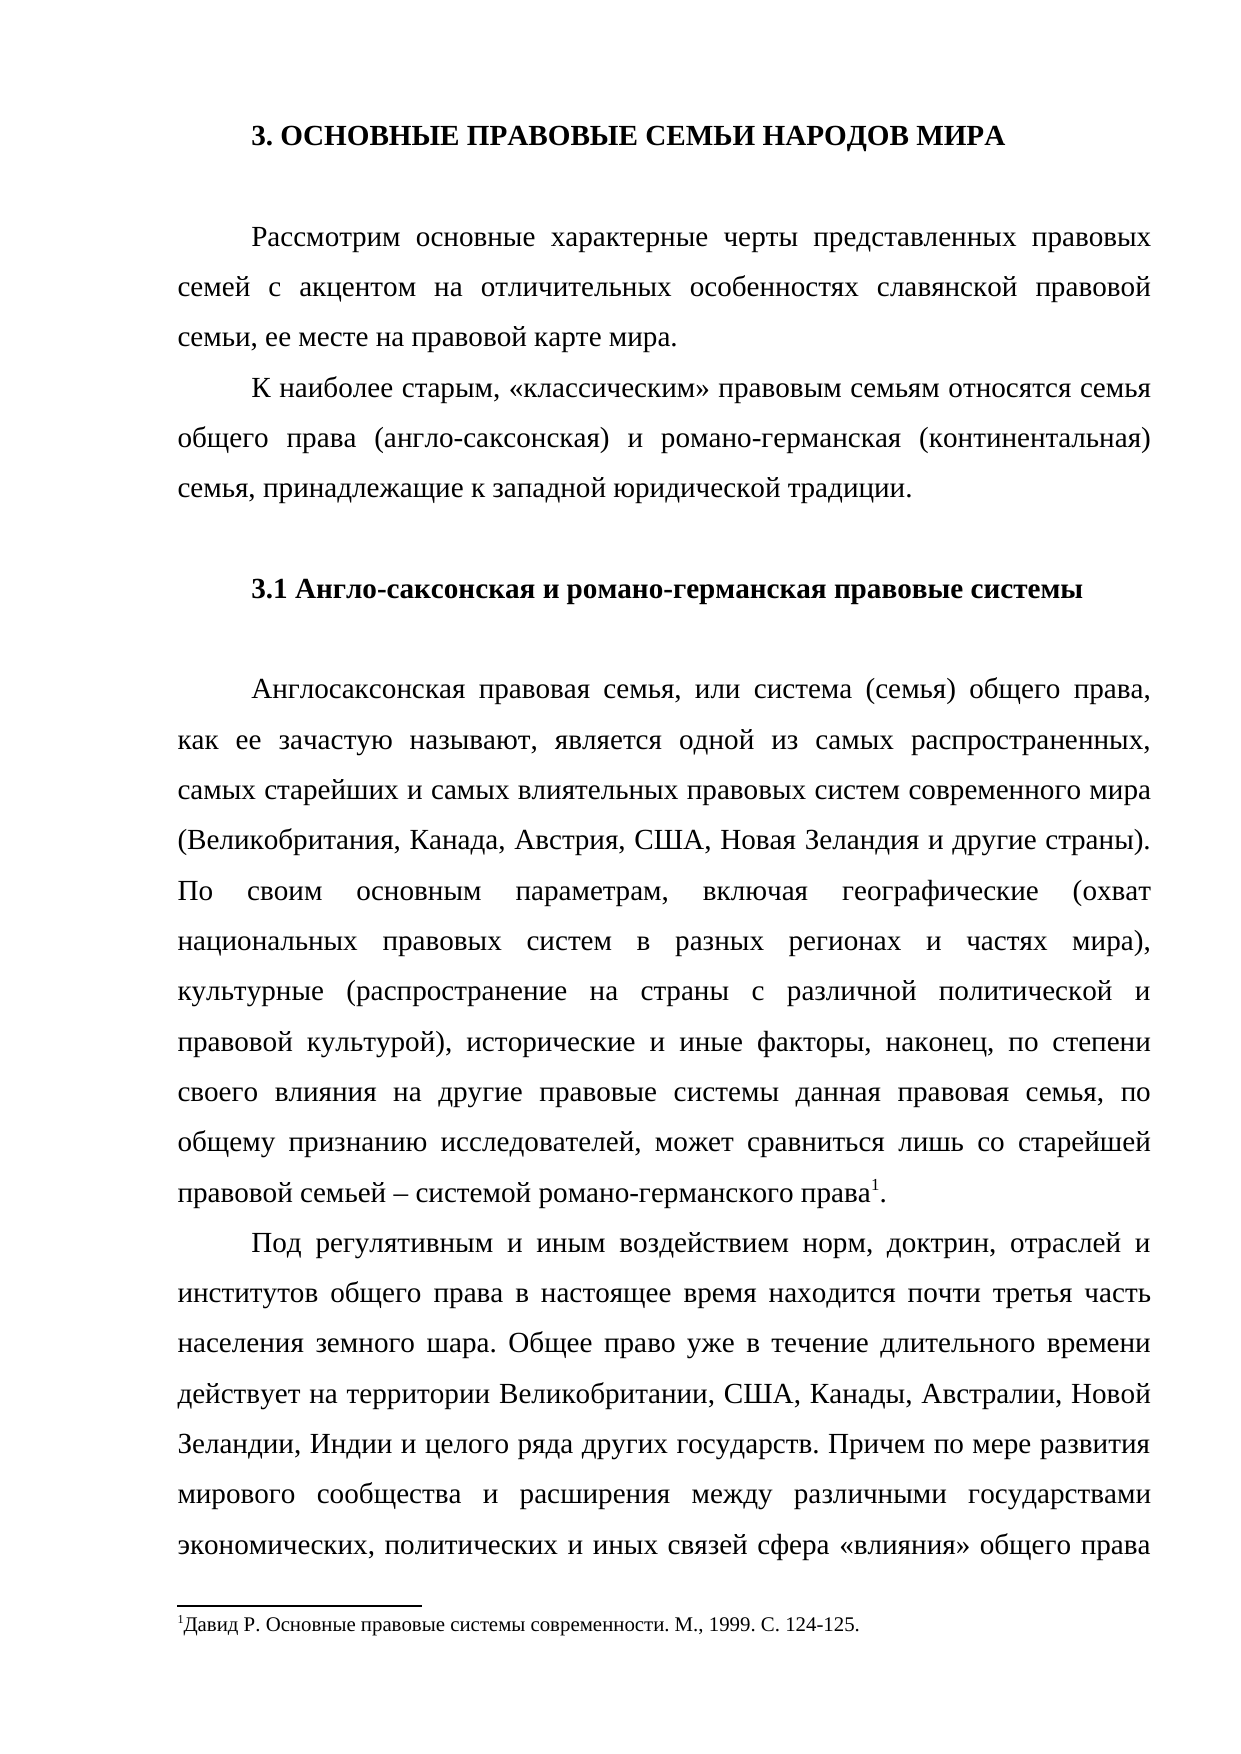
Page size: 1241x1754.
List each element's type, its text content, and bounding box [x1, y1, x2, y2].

text 3. ОСНОВНЫЕ ПРАВОВЫЕ СЕМЬИ НАРОДОВ МИРА [177, 118, 1152, 152]
text 3.1 Англо-саксонская и романо-германская правовые системы [177, 571, 1152, 604]
text Рассмотрим основные характерные черты представленных правовых семей с акцентом на отличительных особенностях славянской правовой семьи, ее месте на правовой карте мира. [177, 219, 1152, 353]
text Англосаксонская правовая семья, или система (семья) общего права, как ее зачастую называют, является одной из самых распространенных, самых старейших и самых влиятельных правовых систем современного мира (Великобритания, Канада, Австрия, США, Новая Зеландия и другие страны). По своим основным параметрам, включая географические (охват национальных правовых систем в разных регионах и частях мира), культурные (распространение на страны с различной политической и правовой культурой), исторические и иные факторы, наконец, по степени своего влияния на другие правовые системы данная правовая семья, по общему признанию исследователей, может сравниться лишь со старейшей правовой семьей – системой романо-германского права. [177, 672, 1152, 1208]
text К наиболее старым, «классическим» правовым семьям относятся семья общего права (англо-саксонская) и романо-германская (континентальная) семья, принадлежащие к западной юридической традиции. [177, 370, 1152, 504]
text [177, 1225, 1152, 1560]
